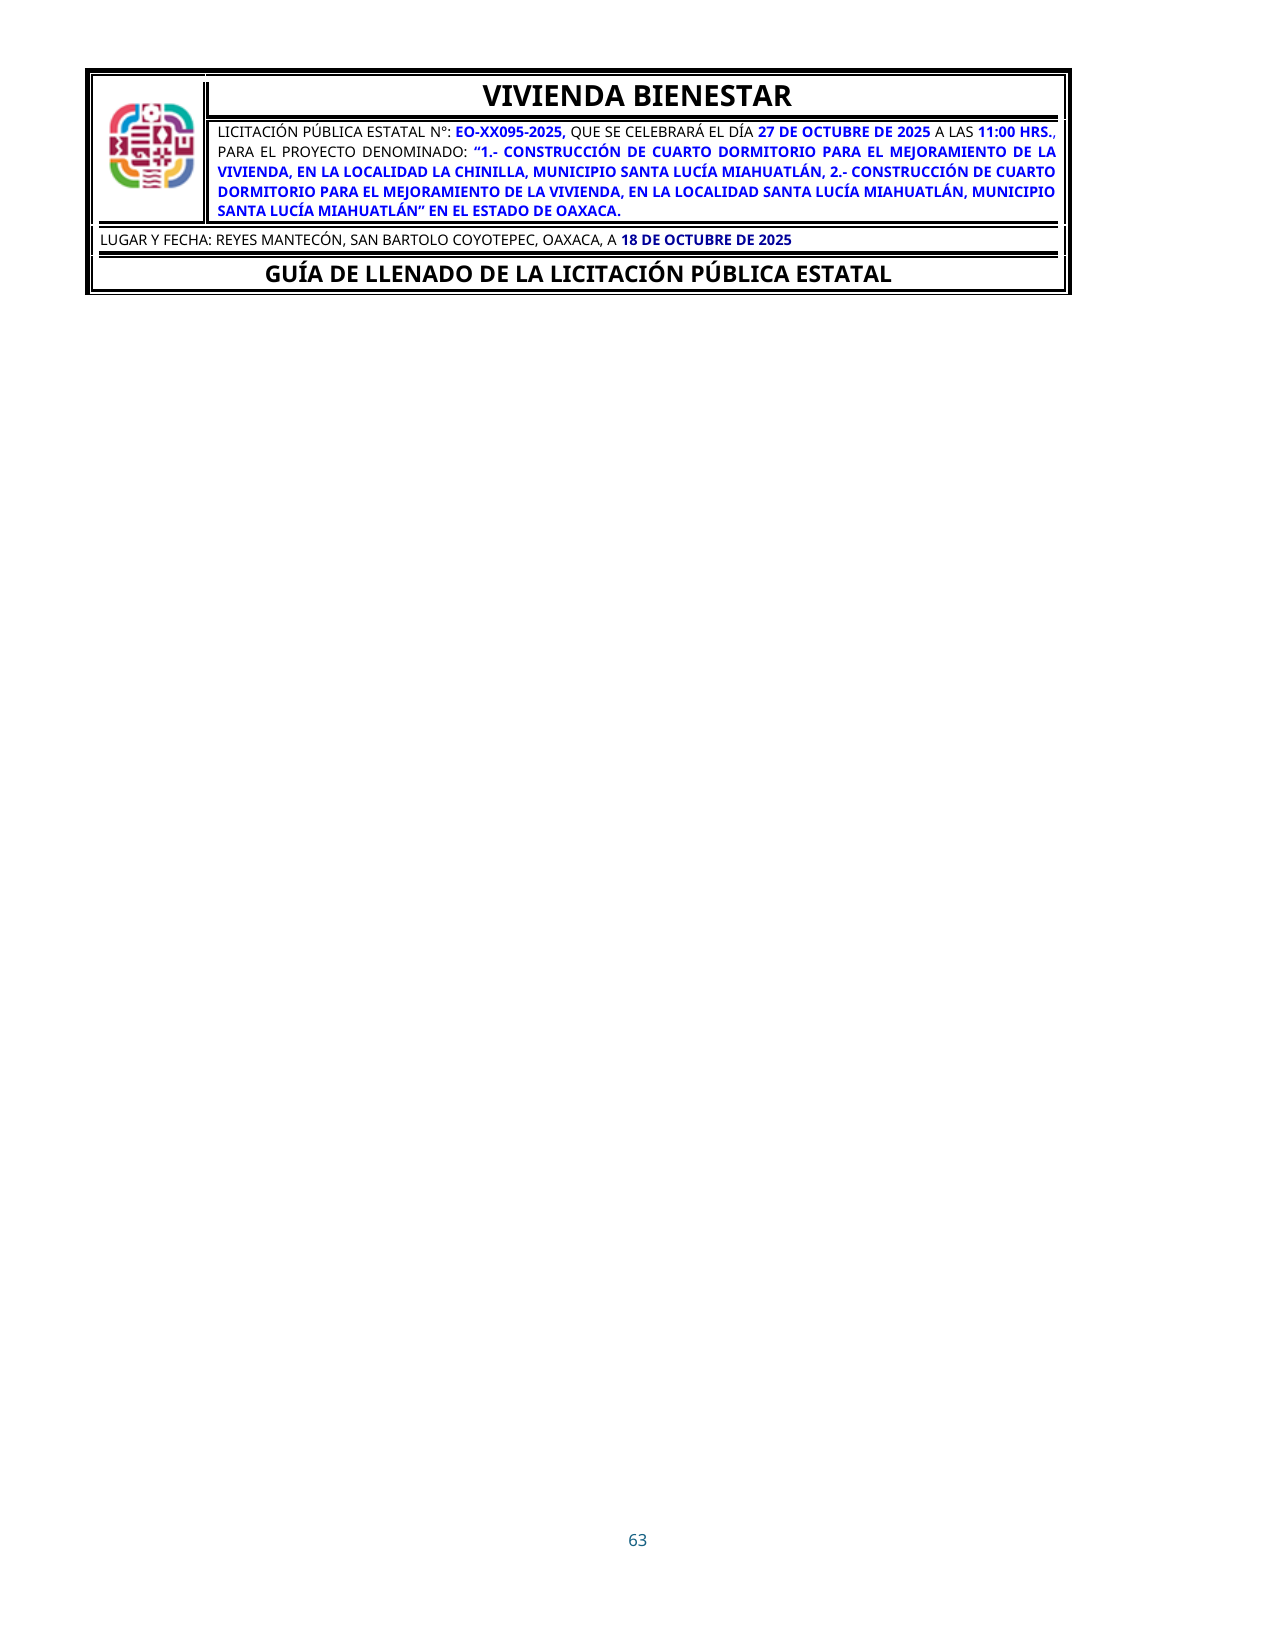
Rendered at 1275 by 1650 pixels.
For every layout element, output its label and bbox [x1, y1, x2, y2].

picture [98, 95, 203, 194]
